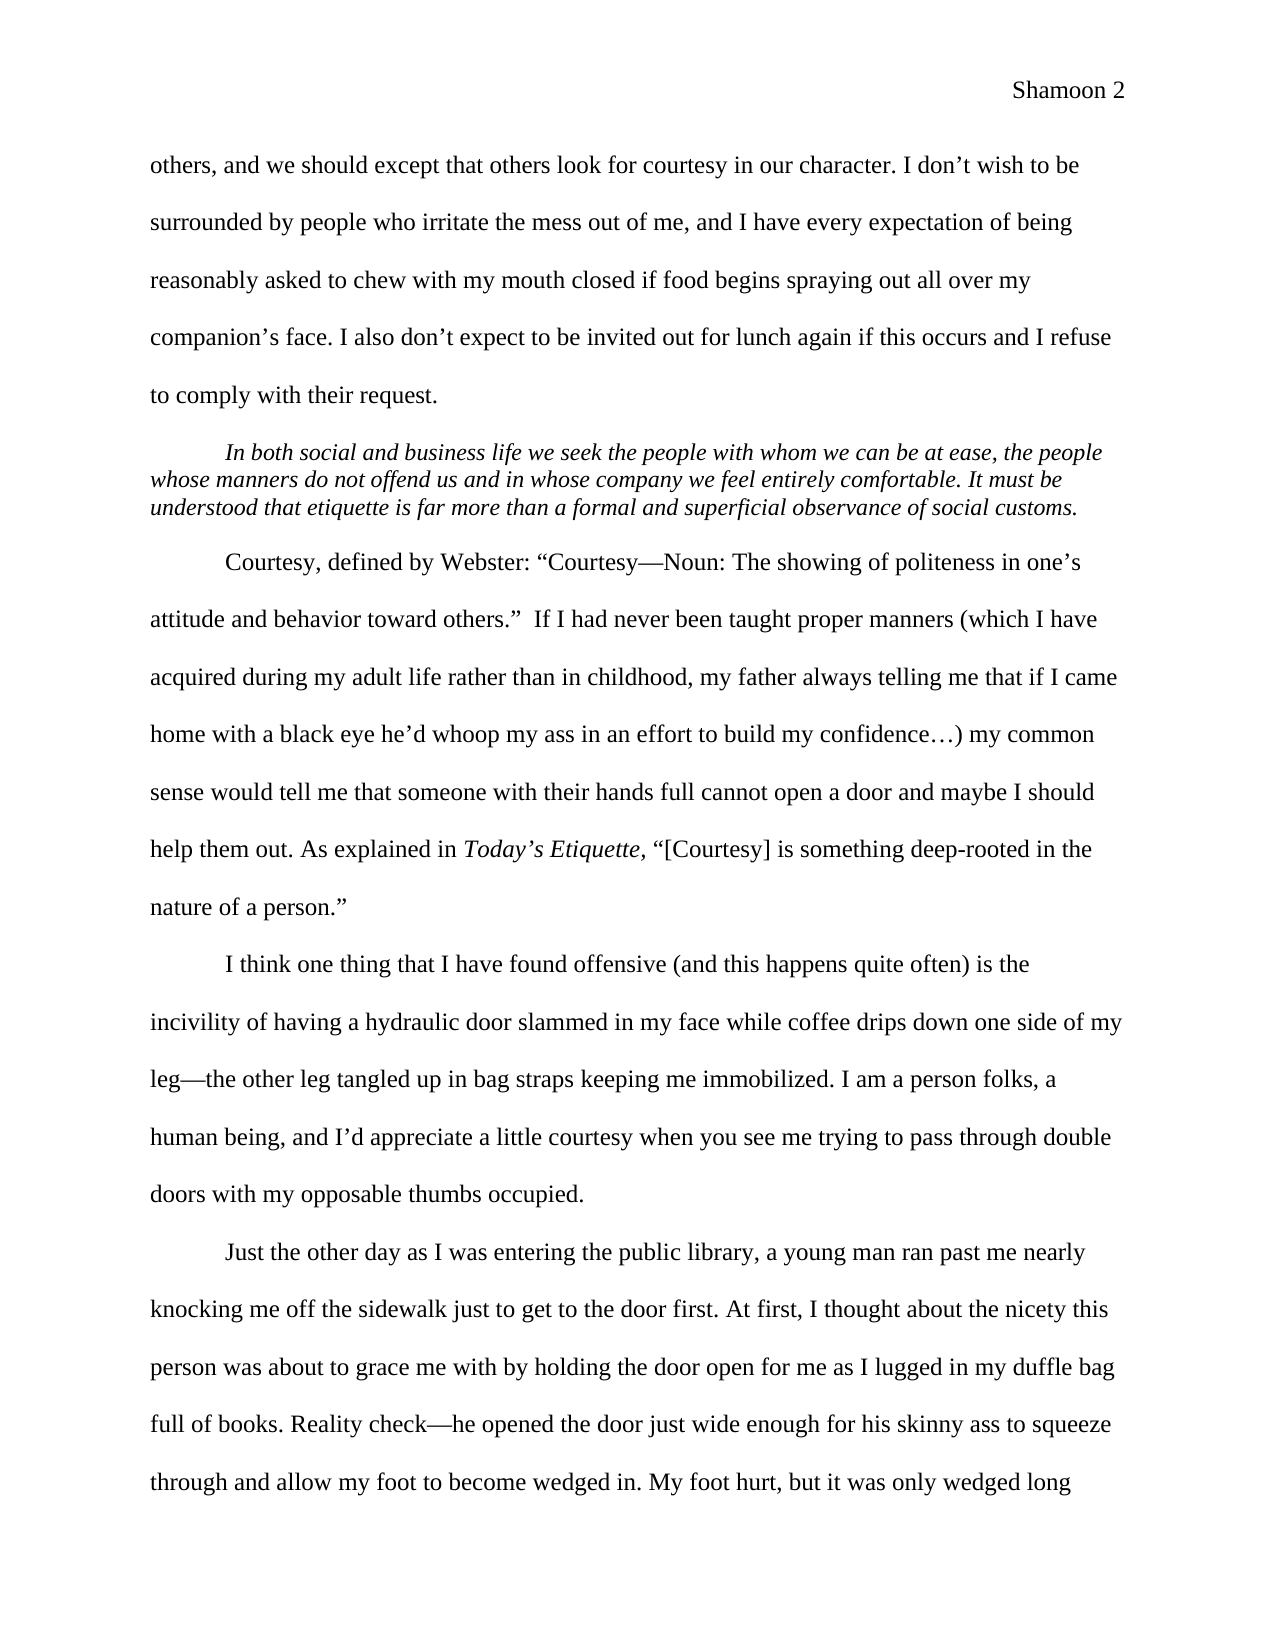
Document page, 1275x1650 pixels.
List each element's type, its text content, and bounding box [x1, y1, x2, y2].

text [150, 1237, 1125, 1495]
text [150, 150, 1125, 409]
text Courtesy, defined by Webster: “Courtesy—Noun: The showing of politeness in one’s attitude and behavior toward others.” If I had never been taught proper manners (which I have acquired during my adult life rather than in childhood, my father always telling me that if I came home with a black eye he’d whoop my ass in an effort to build my confidence…) my common sense would tell me that someone with their hands full cannot open a door and maybe I should help them out. As explained in Today’s Etiquette, “[Courtesy] is something deep-rooted in the nature of a person.” [150, 547, 1125, 920]
text In both social and business life we seek the people with whom we can be at ease, the people whose manners do not offend us and in whose company we feel entirely comfortable. It must be understood that etiquette is far more than a formal and superficial observance of social customs. [150, 437, 1125, 520]
text I think one thing that I have found offensive (and this happens quite often) is the incivility of having a hydraulic door slammed in my face while coffee drips down one side of my leg—the other leg tangled up in bag straps keeping me immobilized. I am a person folks, a human being, and I’d appreciate a little courtesy when you see me trying to pass through double doors with my opposable thumbs occupied. [150, 949, 1125, 1208]
